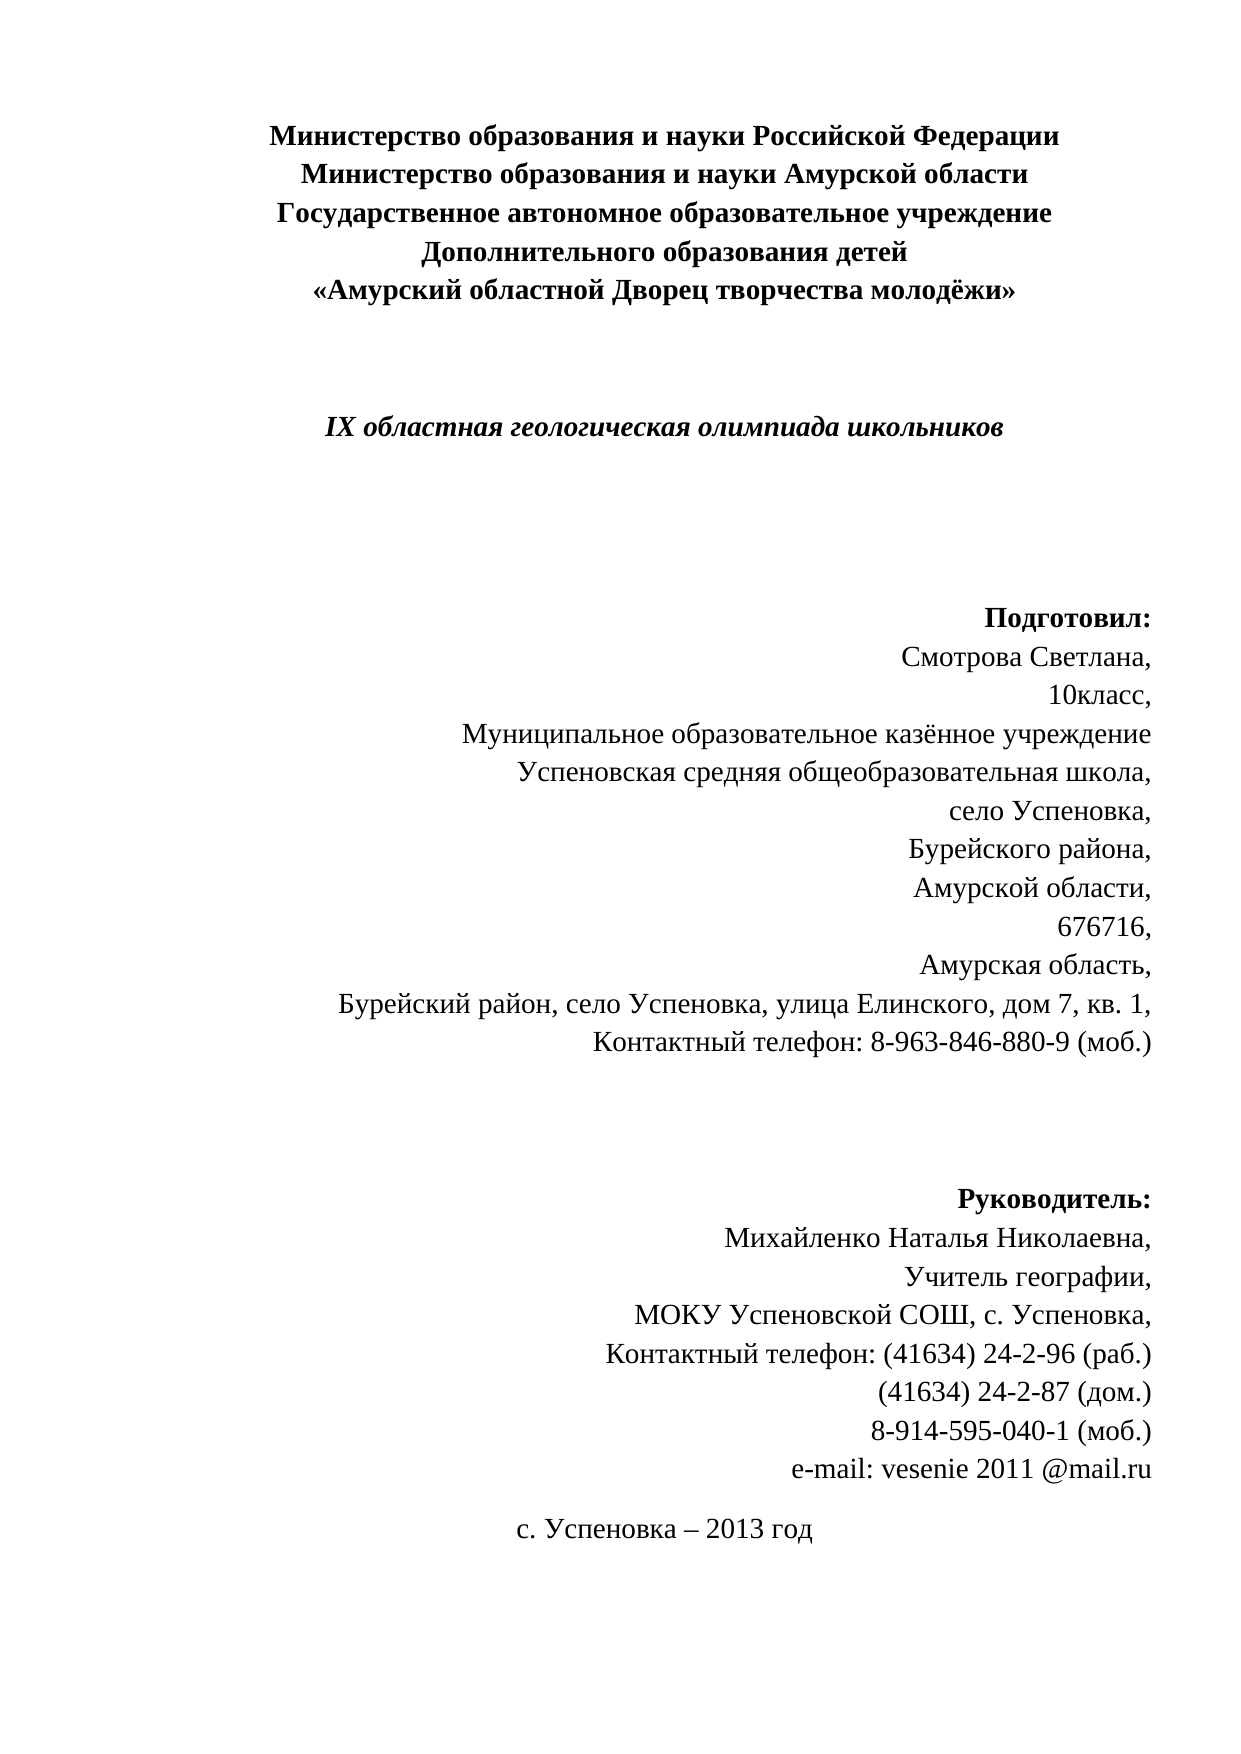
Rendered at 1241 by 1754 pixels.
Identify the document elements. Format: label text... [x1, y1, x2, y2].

text «Амурский областной Дворец творчества молодёжи» [177, 272, 1152, 306]
text Бурейского района, [177, 832, 1152, 865]
text Амурская область, [177, 947, 1152, 981]
text Контактный телефон: (41634) 24-2-96 (раб.) [177, 1336, 1152, 1369]
text Контактный телефон: 8-963-846-880-9 (моб.) [177, 1024, 1152, 1058]
text МОКУ Успеновской СОШ, с. Успеновка, [177, 1297, 1152, 1331]
text e-mail: vesenie 2011 @mail.ru [177, 1451, 1152, 1485]
text Министерство образования и науки Амурской области [177, 157, 1152, 190]
text Муниципальное образовательное казённое учреждение [177, 716, 1152, 749]
text Дополнительного образования детей [177, 234, 1152, 267]
text IX областная геологическая олимпиада школьников [177, 409, 1152, 442]
text Министерство образования и науки Российской Федерации [177, 118, 1152, 152]
text Подготовил: [177, 600, 1152, 634]
text Руководитель: [177, 1182, 1152, 1215]
text с. Успеновка – 2013 год [177, 1511, 1152, 1544]
text Бурейский район, село Успеновка, улица Елинского, дом 7, кв. 1, [177, 986, 1152, 1019]
text Государственное автономное образовательное учреждение [177, 195, 1152, 229]
text (41634) 24-2-87 (дом.) [177, 1374, 1152, 1408]
text Амурской области, [177, 870, 1152, 904]
text Михайленко Наталья Николаевна, [177, 1220, 1152, 1254]
text Учитель географии, [177, 1259, 1152, 1292]
text 10класс, [177, 677, 1152, 711]
text 676716, [177, 909, 1152, 942]
text село Успеновка, [177, 793, 1152, 827]
text 8-914-595-040-1 (моб.) [177, 1413, 1152, 1446]
text Успеновская средняя общеобразовательная школа, [177, 754, 1152, 788]
text Смотрова Светлана, [177, 639, 1152, 672]
